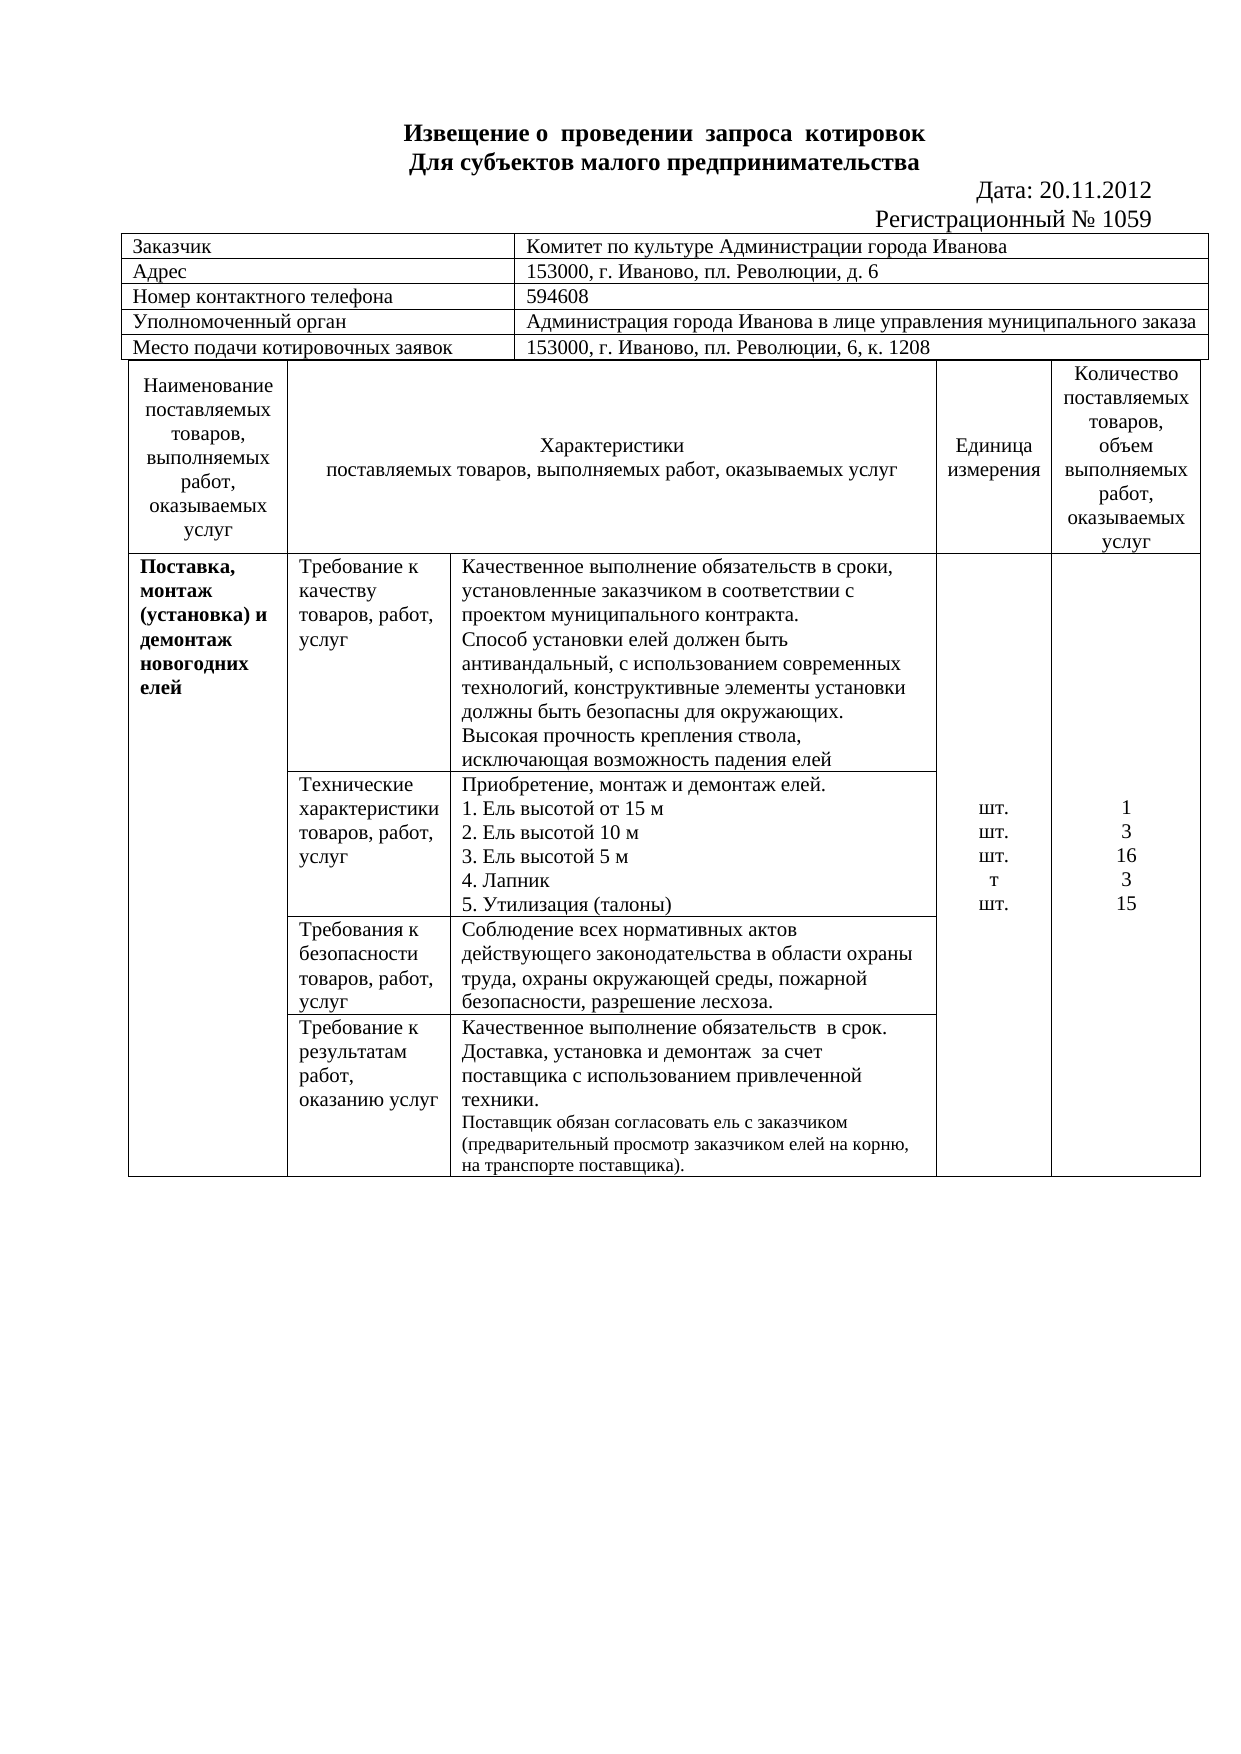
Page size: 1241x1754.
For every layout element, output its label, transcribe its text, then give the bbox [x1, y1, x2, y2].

table_cell Место подачи котировочных заявок [122, 335, 514, 359]
table_cell Соблюдение всех нормативных актов действующего законодательства в области охраны труда, охраны окружающей среды, пожарной безопасности, разрешение лесхоза. [451, 917, 936, 1013]
table_header Комитет по культуре Администрации города Иванова [515, 234, 1208, 258]
table_cell шт. шт. шт. т шт. [937, 554, 1051, 1176]
table_cell Требования к безопасности товаров, работ, услуг [288, 917, 450, 1013]
table_header Наименование поставляемых товаров, выполняемых работ, оказываемых услуг [129, 361, 287, 553]
text Для субъектов малого предпринимательства [177, 147, 1152, 176]
table_cell 594608 [515, 284, 1208, 308]
table_cell Качественное выполнение обязательств в срок. Доставка, установка и демонтаж за счет поставщика с использованием привлеченной техники. Поставщик обязан согласовать ель с заказчиком (предварительный просмотр заказчиком елей на корню, на транспорте поставщика). [451, 1015, 936, 1176]
table_header Заказчик [122, 234, 514, 258]
text Дата: 20.11.2012 [552, 176, 1152, 204]
table_header Характеристики поставляемых товаров, выполняемых работ, оказываемых услуг [288, 361, 936, 553]
text Извещение о проведении запроса котировок [177, 118, 1152, 147]
table_cell Приобретение, монтаж и демонтаж елей. 1. Ель высотой от 15 м 2. Ель высотой 3. Ель высотой 4. Лапник 5. Утилизация (талоны) [451, 772, 936, 916]
table_cell Поставка, монтаж (установка) и демонтаж новогодних елей [129, 554, 287, 1176]
table_cell Администрация города Иванова в лице управления муниципального заказа [515, 310, 1208, 333]
table_cell Технические характеристики товаров, работ, услуг [288, 772, 450, 916]
table_cell 1 3 16 3 15 [1052, 554, 1200, 1176]
table_cell Требование к качеству товаров, работ, услуг [288, 554, 450, 771]
table_cell Адрес [122, 259, 514, 283]
table_cell Уполномоченный орган [122, 310, 514, 333]
table_header Единица измерения [937, 361, 1051, 553]
table_cell Требование к результатам работ, оказанию услуг [288, 1015, 450, 1176]
table_header Количество поставляемых товаров, объем выполняемых работ, оказываемых услуг [1052, 361, 1200, 553]
table_cell Качественное выполнение обязательств в сроки, установленные заказчиком в соответствии с проектом муниципального контракта. Способ установки елей должен быть антивандальный, с использованием современных технологий, конструктивные элементы установки должны быть безопасны для окружающих. Высокая прочность крепления ствола, исключающая возможность падения елей [451, 554, 936, 771]
text Регистрационный № 1059 [233, 204, 1152, 233]
table_cell . Иваново, пл. Революции, д. 6 [515, 259, 1208, 283]
table_cell . Иваново, пл. Революции, 6, к. 1208 [515, 335, 1208, 359]
table_cell Номер контактного телефона [122, 284, 514, 308]
